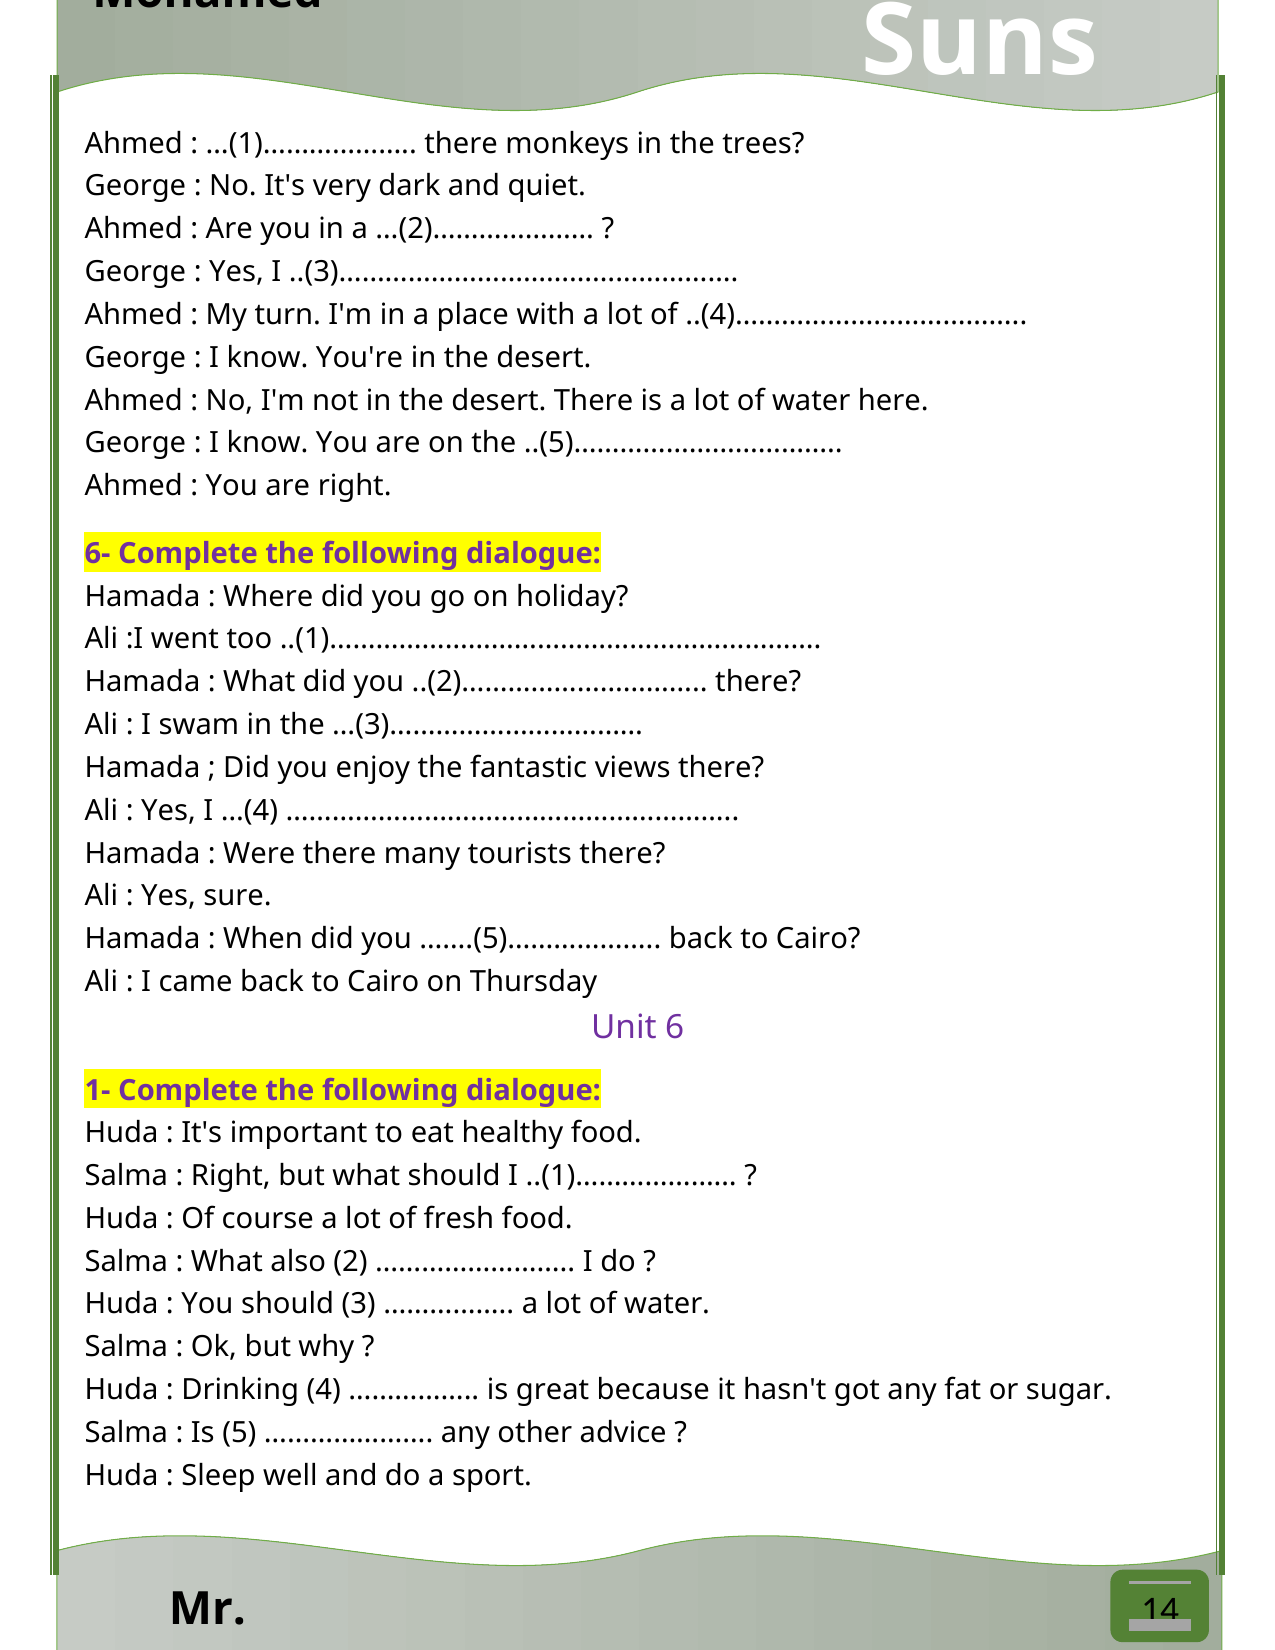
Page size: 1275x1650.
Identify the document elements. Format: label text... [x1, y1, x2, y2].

text Salma : Ok, but why ? [84, 1326, 1191, 1365]
text Salma : What also (2) …………………….. I do ? [84, 1240, 1191, 1280]
text George : I know. You are on the ..(5)…………………………….. [84, 422, 1191, 461]
text George : I know. You're in the desert. [84, 336, 1191, 376]
text Unit 6 [84, 1003, 1191, 1048]
text George : Yes, I ..(3)……………………………………………. [84, 250, 1191, 290]
text Ahmed : My turn. I'm in a place with a lot of ..(4)……………………………….. [84, 293, 1191, 333]
text Hamada ; Did you enjoy the fantastic views there? [84, 746, 1191, 786]
text Hamada : Were there many tourists there? [84, 832, 1191, 872]
text Ali : I came back to Cairo on Thursday [84, 960, 1191, 1000]
text Ahmed : You are right. [84, 464, 1191, 504]
text Hamada : What did you ..(2)………………………….. there? [84, 661, 1191, 700]
text Huda : You should (3) …………….. a lot of water. [84, 1283, 1191, 1322]
text Ahmed : Are you in a …(2)………………… ? [84, 207, 1191, 247]
text George : No. It's very dark and quiet. [84, 165, 1191, 204]
text Salma : Right, but what should I ..(1)………………… ? [84, 1154, 1191, 1194]
text Hamada : When did you …….(5)……………….. back to Cairo? [84, 917, 1191, 957]
text Huda : Drinking (4) …………….. is great because it hasn't got any fat or sugar. [84, 1368, 1191, 1408]
text Ali : Yes, sure. [84, 875, 1191, 914]
text Salma : Is (5) …………………. any other advice ? [84, 1411, 1191, 1451]
text Ali :I went too ..(1)………………………………………………………. [84, 618, 1191, 657]
text Huda : Of course a lot of fresh food. [84, 1197, 1191, 1237]
text Ali : I swam in the …(3)…………………………… [84, 703, 1191, 743]
text Ali : Yes, I …(4) ………………………………………………….. [84, 789, 1191, 829]
text 1- Complete the following dialogue: Huda : It's important to eat healthy food. [84, 1069, 1191, 1151]
text Ahmed : No, I'm not in the desert. There is a lot of water here. [84, 379, 1191, 418]
text Ahmed : …(1)……………….. there monkeys in the trees? [84, 122, 1191, 162]
text 6- Complete the following dialogue: Hamada : Where did you go on holiday? [84, 532, 1191, 615]
text Huda : Sleep well and do a sport. [84, 1454, 1191, 1494]
